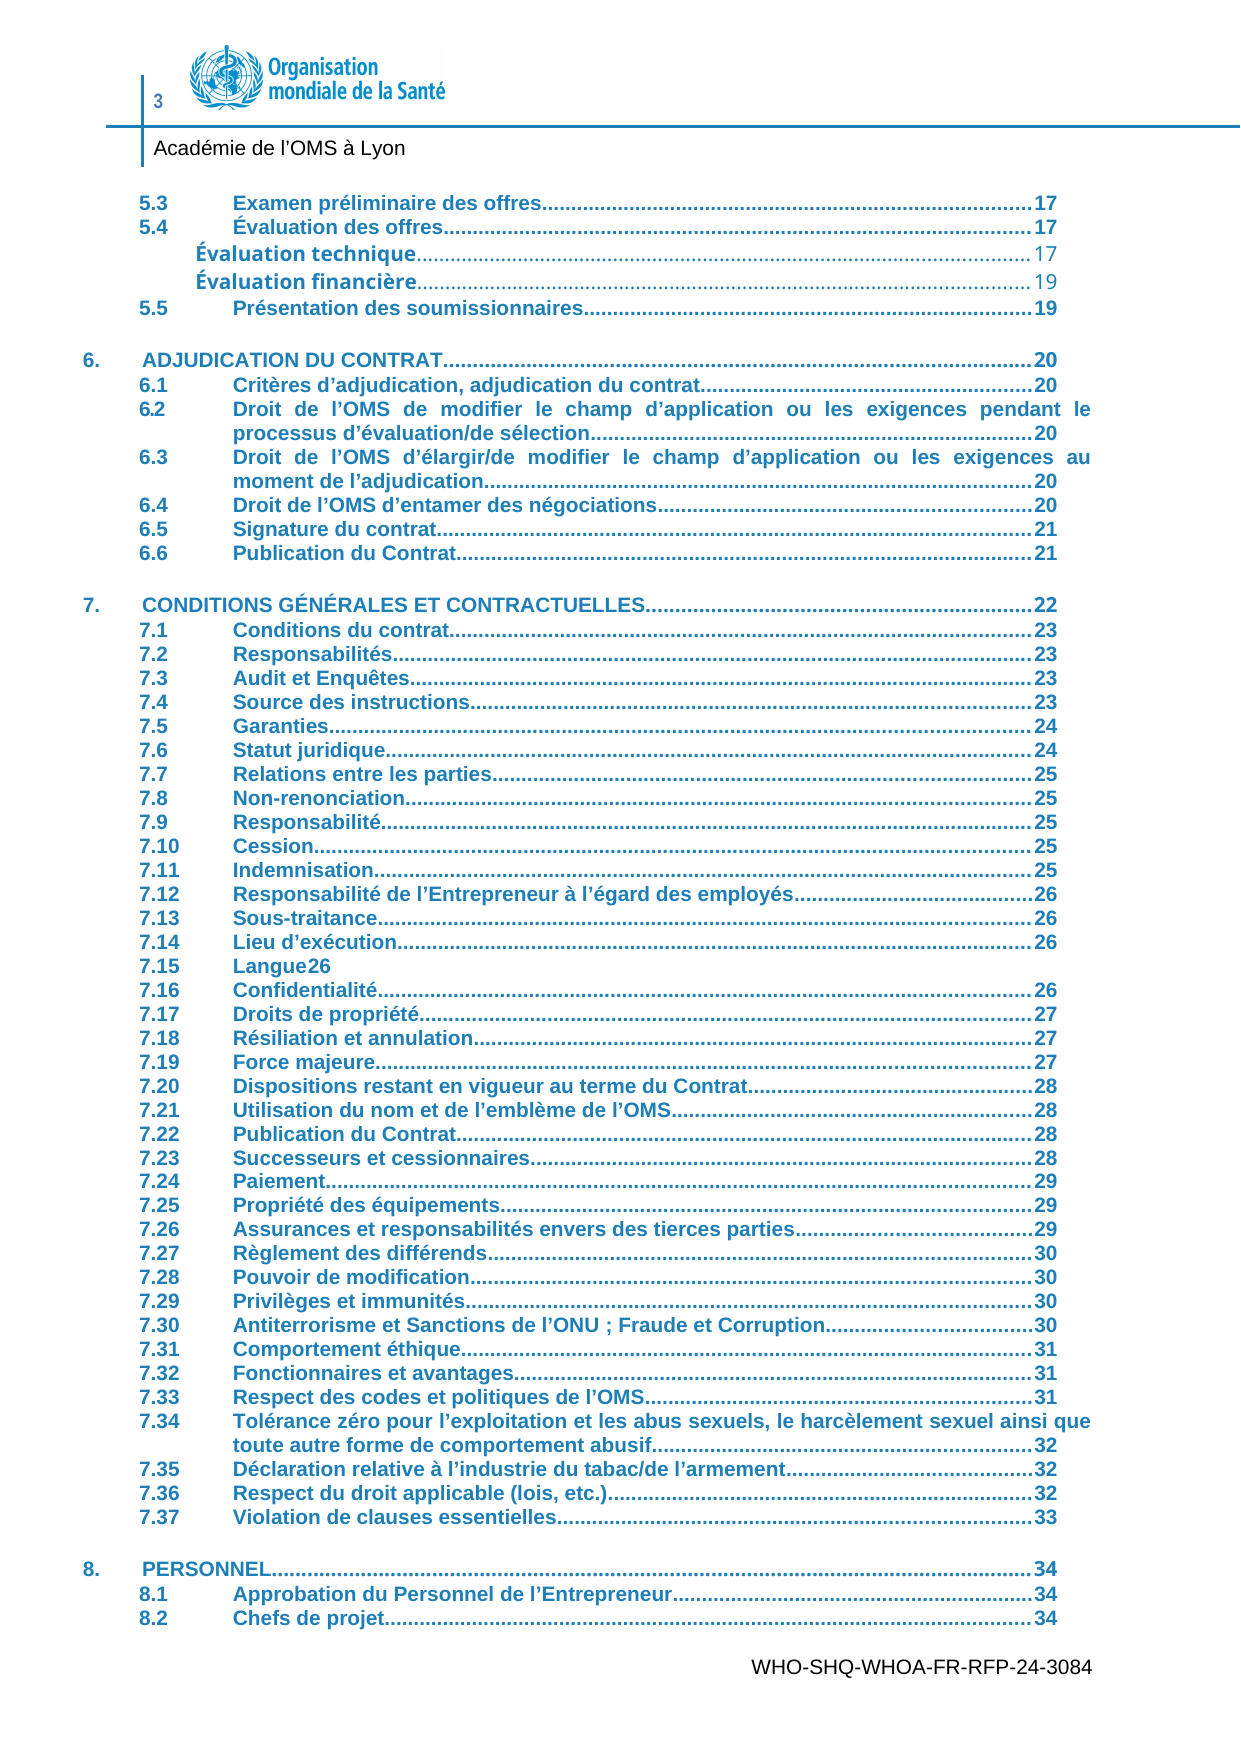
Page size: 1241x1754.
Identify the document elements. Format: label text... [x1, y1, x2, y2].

text 7.37 Violation de clauses essentielles 33 [139, 1505, 1092, 1529]
text 8.1 Approbation du Personnel de l’Entrepreneur 34 [139, 1582, 1092, 1606]
text 7.26 Assurances et responsabilités envers des tierces parties 29 [139, 1217, 1092, 1241]
text 7.21 Utilisation du nom et de l’emblème de l’OMS 28 [139, 1097, 1092, 1121]
text 6.3 Droit de l’OMS d’élargir/de modifier le champ d’application ou les exigences au moment de l’adjudication 20 [139, 445, 1092, 493]
text 8. Personnel 34 [83, 1554, 1033, 1582]
text 7.8 Non-renonciation 25 [139, 786, 1092, 810]
text 7. Conditions générales et contractuelles 22 [83, 590, 1033, 618]
picture [220, 106, 233, 110]
text 7.31 Comportement éthique 31 [139, 1337, 1092, 1361]
text 7.9 Responsabilité 25 [139, 810, 1092, 834]
text 7.32 Fonctionnaires et avantages 31 [139, 1361, 1092, 1385]
text 7.30 Antiterrorisme et Sanctions de l’ONU ; Fraude et Corruption 30 [139, 1313, 1092, 1337]
text 5.5 Présentation des soumissionnaires 19 [139, 296, 1092, 320]
text 6. Adjudication du contrat 20 [83, 345, 1033, 373]
text 7.1 Conditions du contrat 23 [139, 618, 1092, 642]
text 8.2 Chefs de projet 34 [139, 1606, 1092, 1630]
text 7.4 Source des instructions 23 [139, 690, 1092, 714]
text 7.28 Pouvoir de modification 30 [139, 1265, 1092, 1289]
text 7.7 Relations entre les parties 25 [139, 762, 1092, 786]
text 7.34 Tolérance zéro pour l’exploitation et les abus sexuels, le harcèlement sexuel ainsi que toute autre forme de comportement abusif 32 [139, 1409, 1092, 1457]
picture [190, 85, 219, 110]
text 5.3 Examen préliminaire des offres 17 [139, 191, 1092, 215]
text Évaluation technique 17 [195, 239, 1092, 267]
text 7.25 Propriété des équipements 29 [139, 1193, 1092, 1217]
text 7.16 Confidentialité 26 [139, 978, 1092, 1002]
text 6.6 Publication du Contrat 21 [139, 541, 1092, 565]
text 6.2 Droit de l’OMS de modifier le champ d’application ou les exigences pendant le processus d’évaluation/de sélection 20 [139, 397, 1092, 445]
text 7.19 Force majeure 27 [139, 1049, 1092, 1073]
text 7.13 Sous-traitance 26 [139, 906, 1092, 930]
text 7.17 Droits de propriété 27 [139, 1002, 1092, 1026]
text 7.23 Successeurs et cessionnaires 28 [139, 1145, 1092, 1169]
text 7.5 Garanties 24 [139, 714, 1092, 738]
text 7.35 Déclaration relative à l’industrie du tabac/de l’armement 32 [139, 1457, 1092, 1481]
text 7.12 Responsabilité de l’Entrepreneur à l’égard des employés 26 [139, 882, 1092, 906]
text 7.15 Langue 26 [139, 954, 1092, 978]
text 7.33 Respect des codes et politiques de l’OMS 31 [139, 1385, 1092, 1409]
text 7.22 Publication du Contrat 28 [139, 1121, 1092, 1145]
picture [190, 45, 445, 110]
text 7.24 Paiement 29 [139, 1169, 1092, 1193]
text 6.5 Signature du contrat 21 [139, 517, 1092, 541]
text 7.27 Règlement des différends 30 [139, 1241, 1092, 1265]
text 7.36 Respect du droit applicable (lois, etc.) 32 [139, 1481, 1092, 1505]
text 6.4 Droit de l’OMS d’entamer des négociations 20 [139, 493, 1092, 517]
text 7.11 Indemnisation 25 [139, 858, 1092, 882]
text 7.2 Responsabilités 23 [139, 642, 1092, 666]
text 7.18 Résiliation et annulation 27 [139, 1026, 1092, 1049]
text 7.3 Audit et Enquêtes 23 [139, 666, 1092, 690]
text 6.1 Critères d’adjudication, adjudication du contrat 20 [139, 373, 1092, 397]
text 7.14 Lieu d’exécution 26 [139, 930, 1092, 954]
text 7.20 Dispositions restant en vigueur au terme du Contrat 28 [139, 1073, 1092, 1097]
text 7.6 Statut juridique 24 [139, 738, 1092, 762]
text 7.29 Privilèges et immunités 30 [139, 1289, 1092, 1313]
text 5.4 Évaluation des offres 17 [139, 215, 1092, 239]
text 7.10 Cession 25 [139, 834, 1092, 858]
text Évaluation financière 19 [195, 267, 1092, 296]
